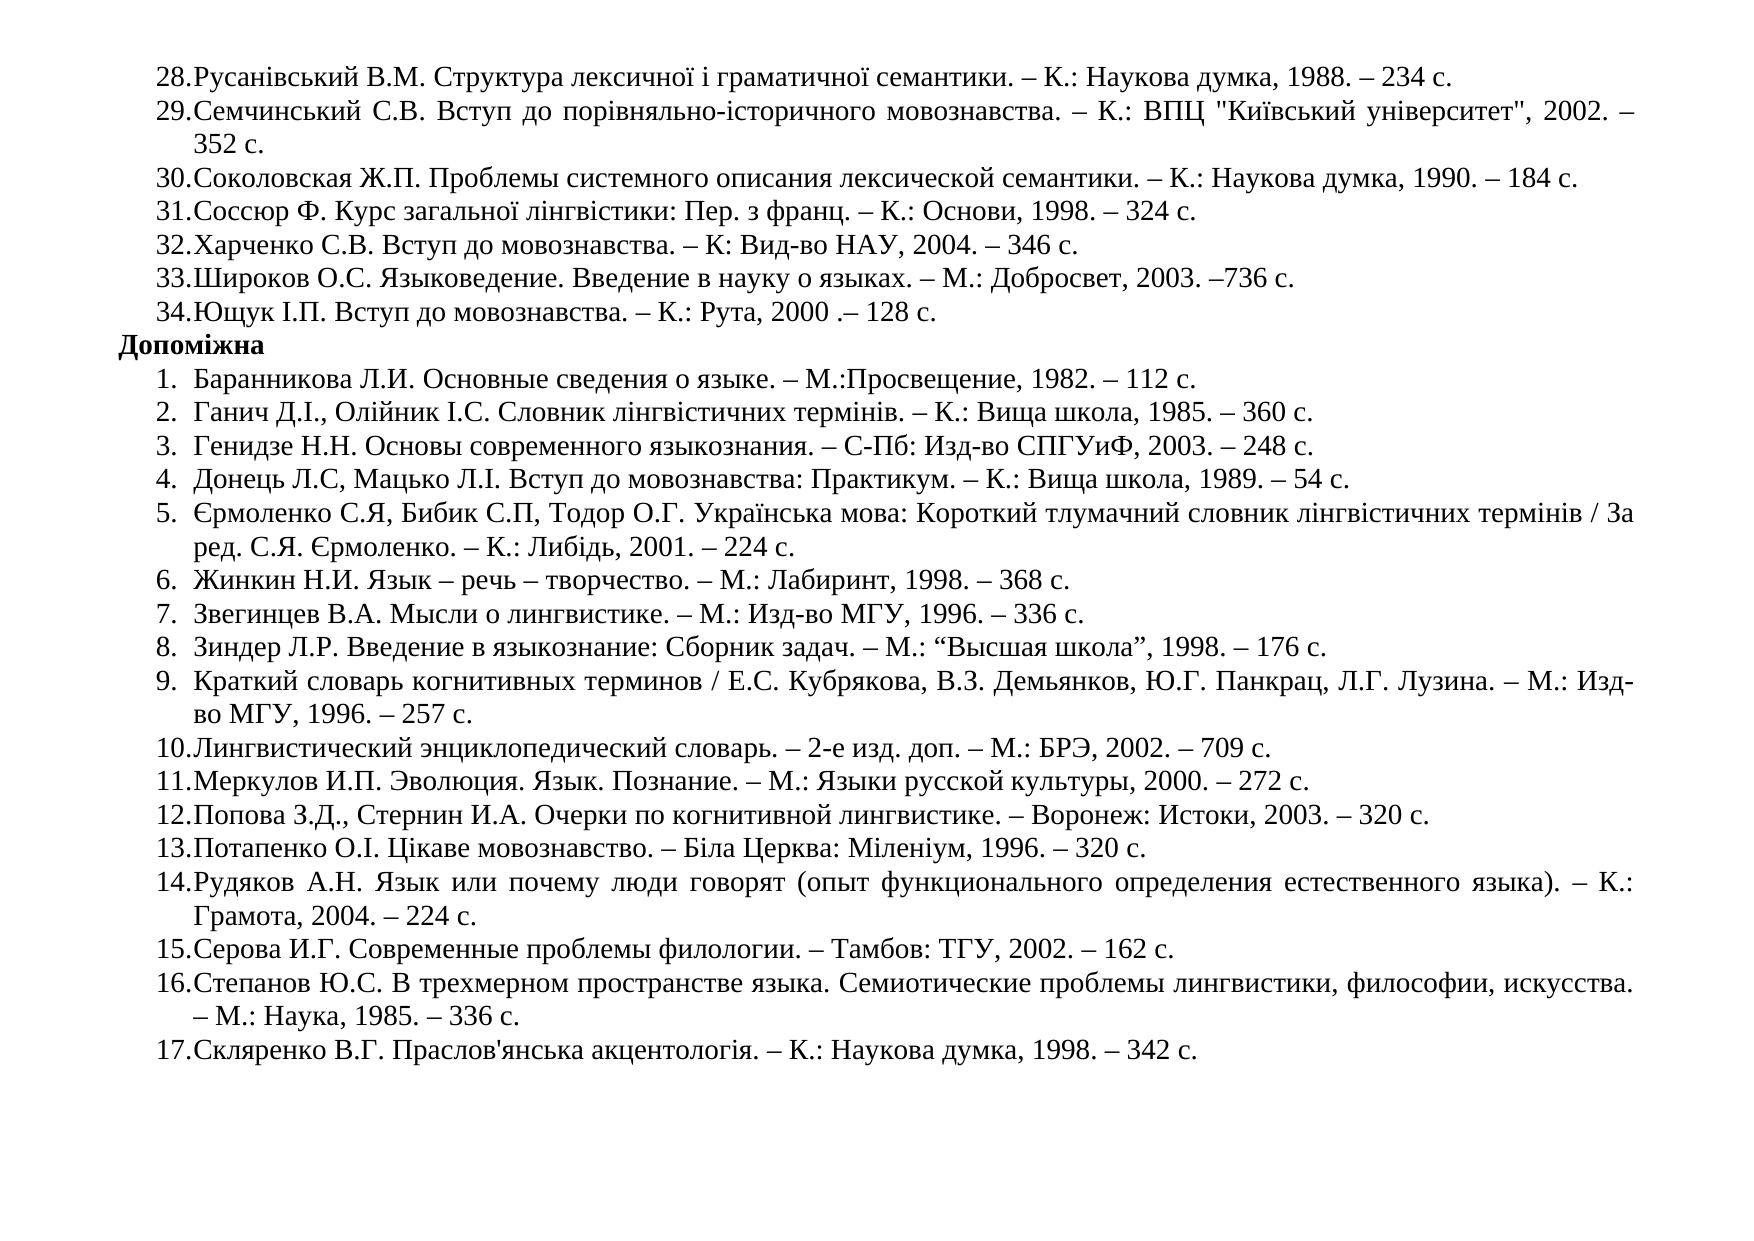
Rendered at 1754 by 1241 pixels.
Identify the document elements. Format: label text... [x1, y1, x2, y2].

list Ющук I.П. Вступ до мовознавства. – К.: Рута, 2000 .– 128 с. [156, 294, 1636, 327]
list Семчинський С.В. Вступ до порівняльно-історичного мовознавства. – К.: ВПЦ "Київський університет", 2002. – 352 с. [156, 93, 1636, 160]
list Харченко С.В. Вступ до мовознавства. – К: Вид-во НАУ, 2004. – 346 с. [156, 227, 1636, 260]
list Соколовская Ж.П. Проблемы системного описания лексической семантики. – К.: Наукова думка, 1990. – 184 с. [156, 160, 1636, 193]
list Соссюр Ф. Курс загальної лінгвістики: Пер. з франц. – К.: Основи, 1998. – 324 с. [156, 193, 1636, 227]
list Єрмоленко С.Я, Бибик С.П, Тодор О.Г. Українська мова: Короткий тлумачний словник лінгвістичних термінів / За ред. С.Я. Єрмоленко. – К.: Либідь, 2001. – 224 с. [156, 495, 1636, 562]
list Жинкин Н.И. Язык – речь – творчество. – М.: Лабиринт, 1998. – 368 с. [156, 562, 1636, 596]
list Попова З.Д., Стернин И.А. Очерки по когнитивной лингвистике. – Воронеж: Истоки, 2003. – 320 с. [156, 797, 1636, 831]
list Краткий словарь когнитивных терминов / Е.С. Кубрякова, В.З. Демьянков, Ю.Г. Панкрац, Л.Г. Лузина. – М.: Изд-во МГУ, 1996. – 257 с. [156, 663, 1636, 730]
list Русанівський В.М. Структура лексичної і граматичної семантики. – К.: Наукова думка, 1988. – 234 с. [156, 59, 1636, 93]
list Потапенко О.І. Цікаве мовознавство. – Біла Церква: Міленіум, 1996. – 320 с. [156, 831, 1636, 864]
list Лингвистический энциклопедический словарь. – 2-е изд. доп. – М.: БРЭ, 2002. – 709 с. [156, 730, 1636, 763]
list Генидзе Н.Н. Основы современного языкознания. – С-Пб: Изд-во СПГУиФ, 2003. – 248 с. [156, 428, 1636, 462]
text Допоміжна [118, 327, 1636, 361]
list Рудяков А.Н. Язык или почему люди говорят (опыт функционального определения естественного языка). – К.: Грамота, 2004. – 224 с. [156, 864, 1636, 931]
list Степанов Ю.С. В трехмерном пространстве языка. Семиотические проблемы лингвистики, философии, искусства. – М.: Наука, 1985. – 336 с. [156, 965, 1636, 1032]
list Зиндер Л.Р. Введение в языкознание: Сборник задач. – М.: “Высшая школа”, 1998. – 176 с. [156, 629, 1636, 663]
list Баранникова Л.И. Основные сведения о языке. – М.:Просвещение, 1982. – 112 с. [156, 361, 1636, 394]
list Ганич Д.І., Олійник I.С. Словник лінгвістичних термінів. – К.: Вища школа, 1985. – 360 с. [156, 394, 1636, 428]
list Широков О.С. Языковедение. Введение в науку о языках. – М.: Добросвет, 2003. –736 с. [156, 260, 1636, 294]
list Донець Л.С, Мацько Л.І. Вступ до мовознавства: Практикум. – К.: Вища школа, 1989. – 54 с. [156, 462, 1636, 495]
list Звегинцев В.А. Мысли о лингвистике. – М.: Изд-во МГУ, 1996. – 336 с. [156, 596, 1636, 629]
list Серова И.Г. Современные проблемы филологии. – Тамбов: ТГУ, 2002. – 162 с. [156, 931, 1636, 965]
list Скляренко В.Г. Праслов'янська акцентологія. – К.: Наукова думка, 1998. – 342 с. [156, 1032, 1636, 1065]
list Меркулов И.П. Эволюция. Язык. Познание. – М.: Языки русской культуры, 2000. – 272 с. [156, 763, 1636, 797]
